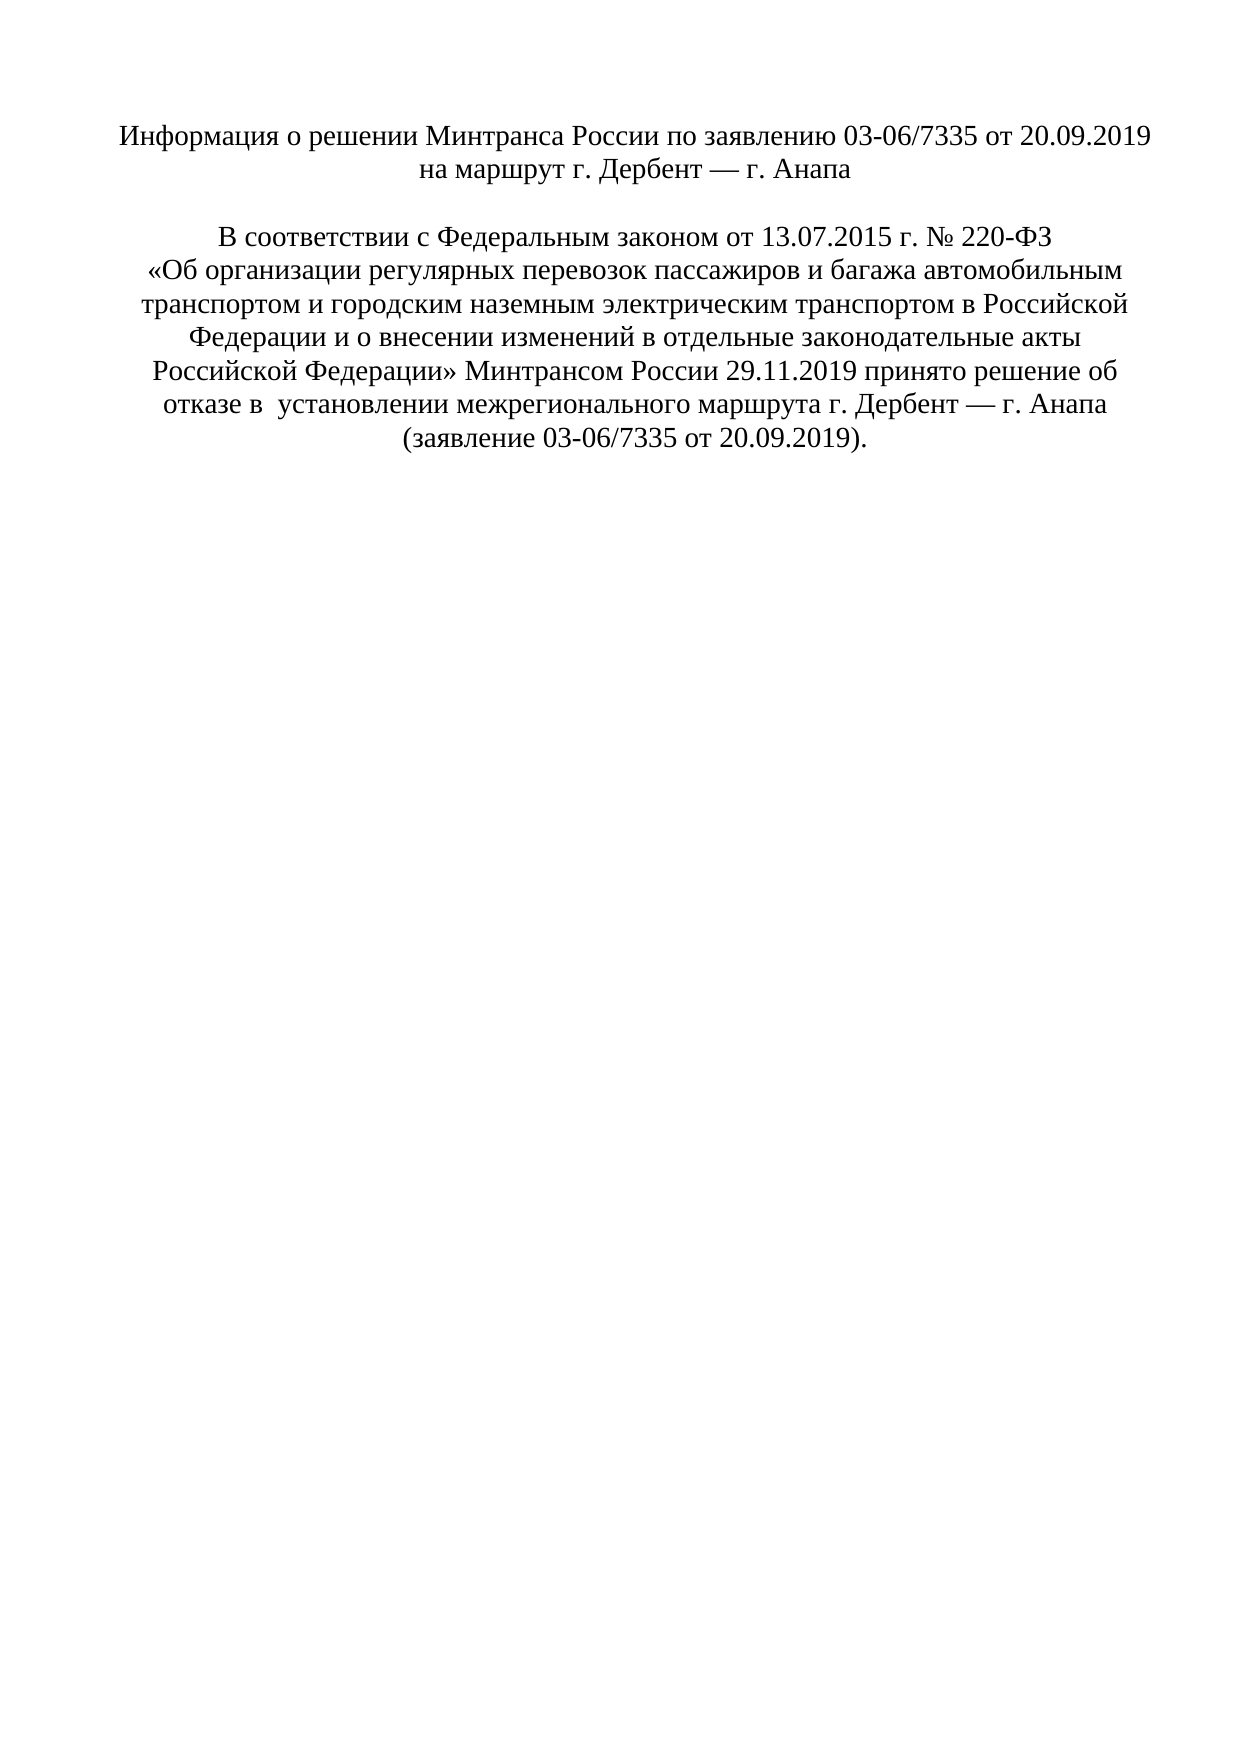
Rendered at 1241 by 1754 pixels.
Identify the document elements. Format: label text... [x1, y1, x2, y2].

text В соответствии с Федеральным законом от 13.07.2015 г. № 220-ФЗ «Об организации регулярных перевозок пассажиров и багажа автомобильным транспортом и городским наземным электрическим транспортом в Российской Федерации и о внесении изменений в отдельные законодательные акты Российской Федерации» Минтрансом России 29.11.2019 принято решение об отказе в установлении межрегионального маршрута г. Дербент — г. Анапа (заявление 03-06/7335 от 20.09.2019). [118, 219, 1152, 453]
text Информация о решении Минтранса России по заявлению 03-06/7335 от 20.09.2019 на маршрут г. Дербент — г. Анапа [118, 118, 1152, 185]
